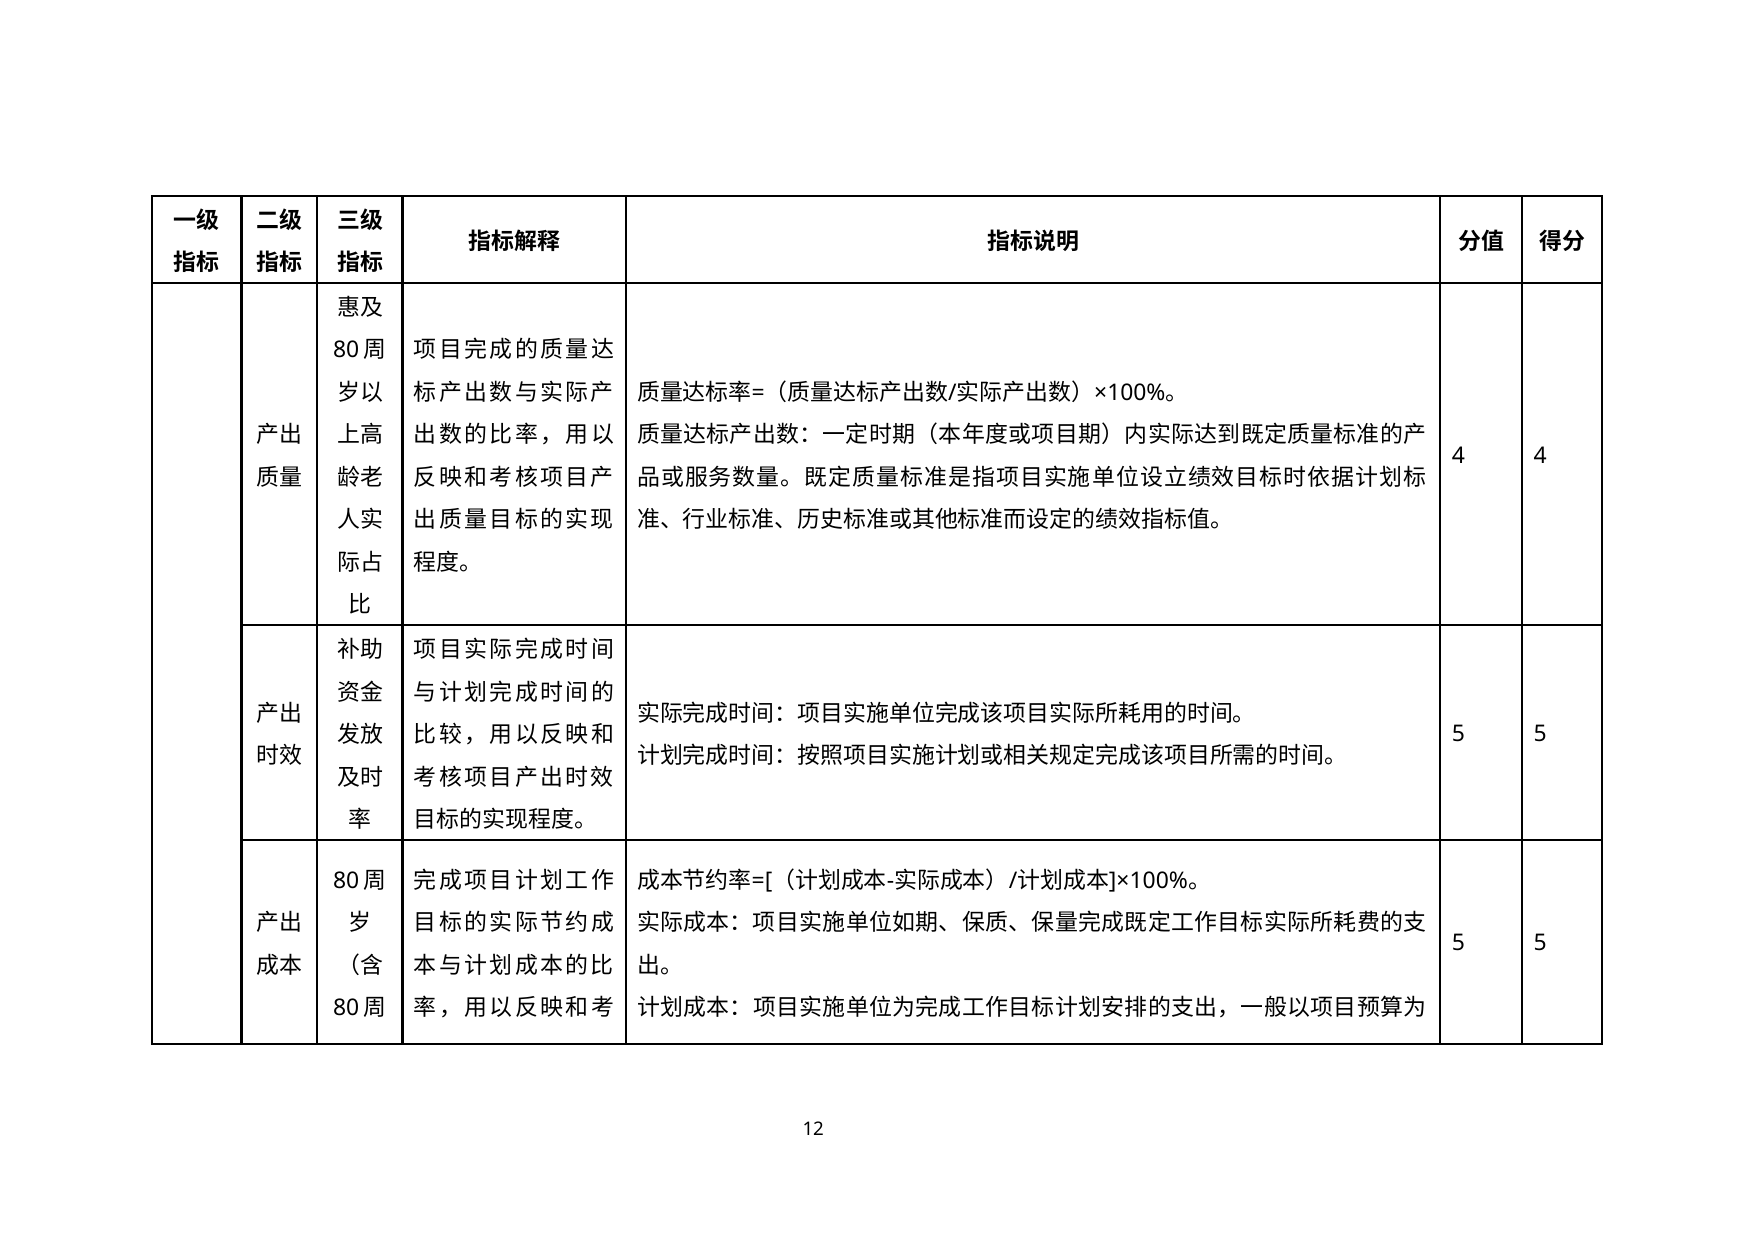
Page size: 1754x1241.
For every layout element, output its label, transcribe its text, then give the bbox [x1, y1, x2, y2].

table_header 指标解释 [404, 197, 625, 282]
table_cell 80周岁（含80周岁）89周岁的老年人补助标准 [318, 841, 401, 1043]
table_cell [627, 841, 1439, 1043]
table_header 分值 [1441, 197, 1521, 282]
table_cell 产出成本 [243, 841, 316, 1043]
table_cell 项目实际完成时间与计划完成时间的比较，用以反映和考核项目产出时效目标的实现程度。 [404, 626, 625, 839]
table_header 二级指标 [243, 197, 316, 282]
table_cell 5 [1523, 626, 1601, 839]
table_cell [404, 841, 625, 1043]
table_header 指标说明 [627, 197, 1439, 282]
table_cell 惠及80周岁以上高龄老人实际占比 [318, 284, 401, 624]
table_header 一级指标 [153, 197, 240, 282]
table_cell 产出质量 [243, 284, 316, 624]
table_cell 4 [1523, 284, 1601, 624]
table_cell 补助资金发放及时率 [318, 626, 401, 839]
table_cell 5 [1523, 841, 1601, 1043]
table_cell 项目完成的质量达标产出数与实际产出数的比率，用以反映和考核项目产出质量目标的实现程度。 [404, 284, 625, 624]
table_header 得分 [1523, 197, 1601, 282]
table_header 三级指标 [318, 197, 401, 282]
table_cell 产出时效 [243, 626, 316, 839]
table_cell 5 [1441, 841, 1521, 1043]
table_cell 实际完成时间：项目实施单位完成该项目实际所耗用的时间。 计划完成时间：按照项目实施计划或相关规定完成该项目所需的时间。 [627, 626, 1439, 839]
table_cell 质量达标率=（质量达标产出数/实际产出数）×100%。 质量达标产出数：一定时期（本年度或项目期）内实际达到既定质量标准的产品或服务数量。既定质量标准是指项目实施单位设立绩效目标时依据计划标准、行业标准、历史标准或其他标准而设定的绩效指标值。 [627, 284, 1439, 624]
table_cell 4 [1441, 284, 1521, 624]
table_cell 5 [1441, 626, 1521, 839]
